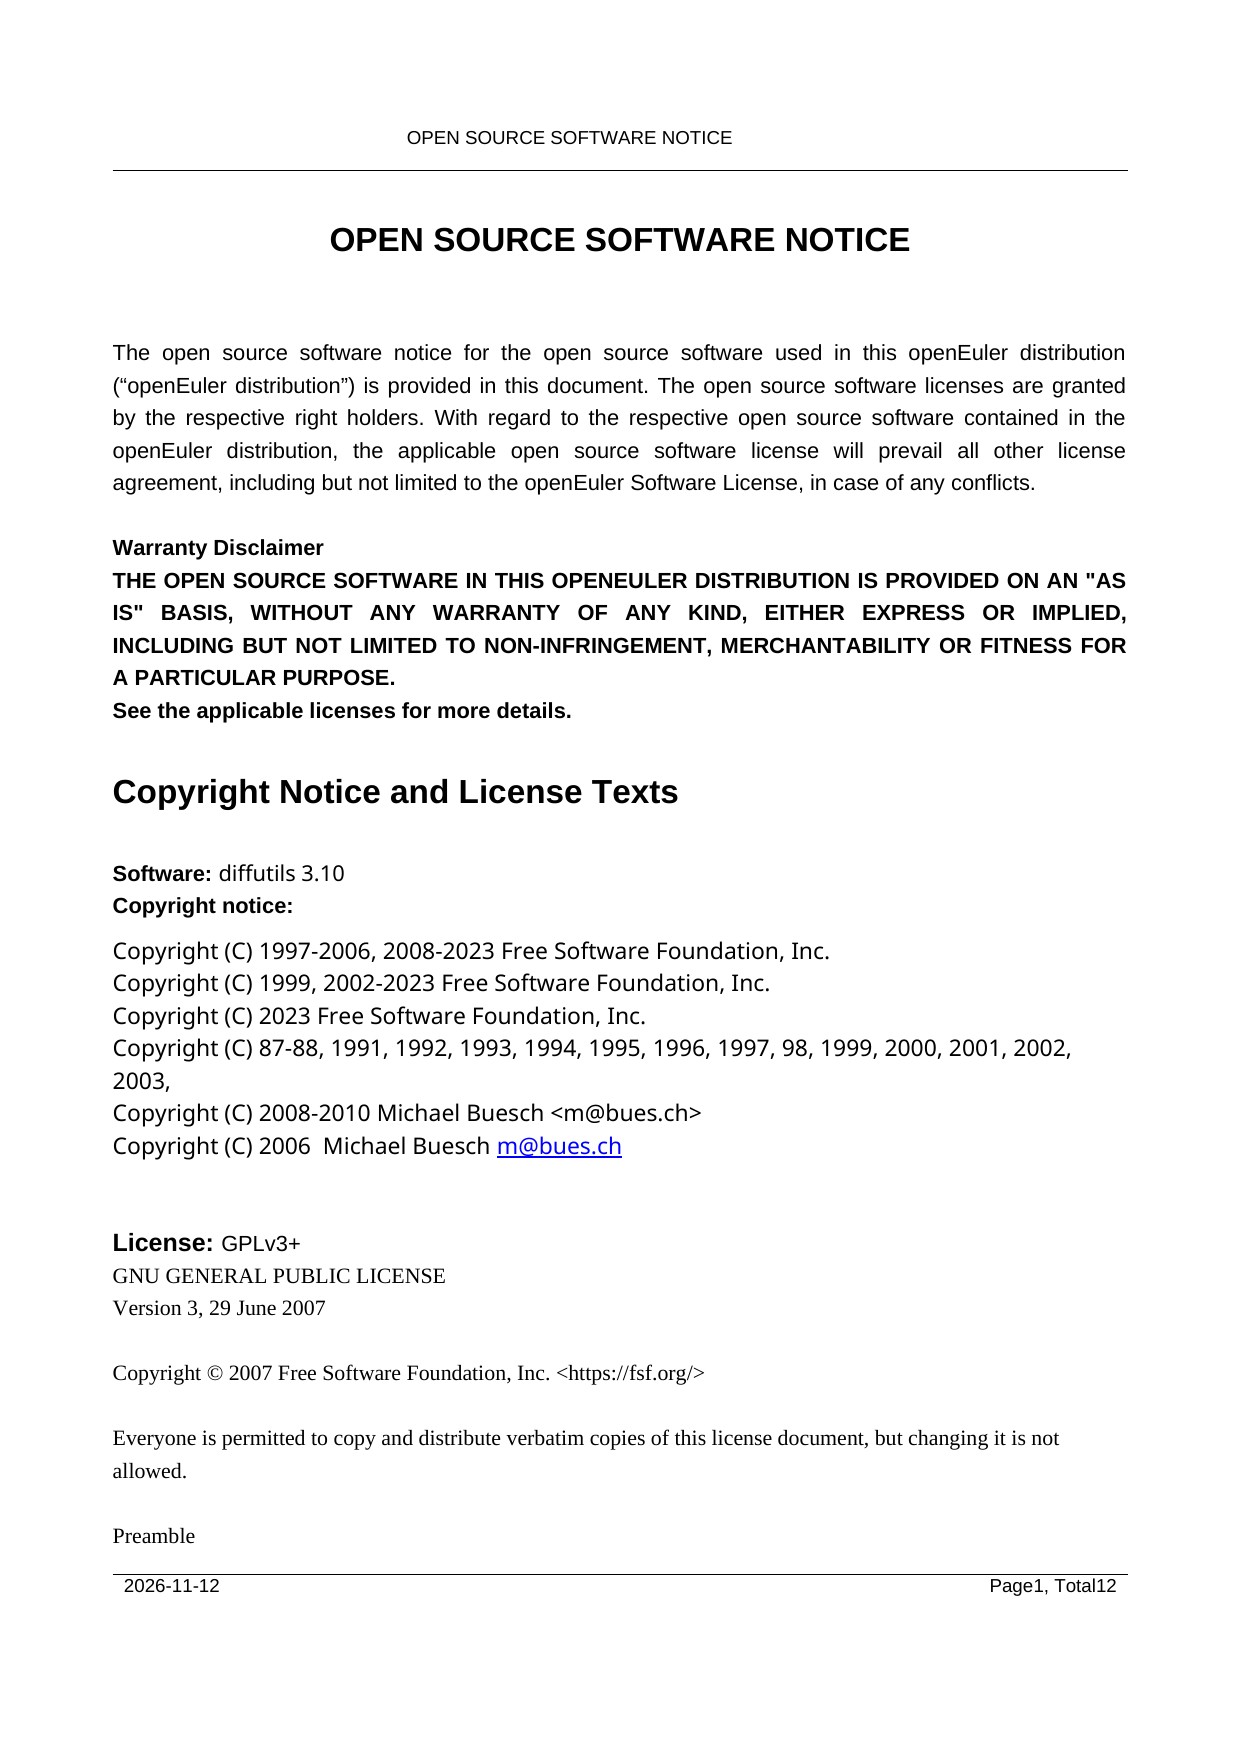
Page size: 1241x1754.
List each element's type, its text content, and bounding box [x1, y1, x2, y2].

text GNU GENERAL PUBLIC LICENSE [112, 1259, 1128, 1291]
text Warranty Disclaimer [112, 531, 1128, 564]
text License: GPLv3+ [112, 1226, 1128, 1259]
text Copyright (C) 1997-2006, 2008-2023 Free Software Foundation, Inc. Copyright (C) 1999, 2002-2023 Free Software Foundation, Inc. Copyright (C) 2023 Free Software Foundation, Inc. Copyright (C) 87-88, 1991, 1992, 1993, 1994, 1995, 1996, 1997, 98, 1999, 2000, 2001, 2002, 2003, [112, 934, 1128, 1096]
title Software: diffutils 3.10 [112, 856, 1128, 889]
text Copyright Notice and License Texts [112, 759, 1128, 824]
text Copyright © 2007 Free Software Foundation, Inc. <https://fsf.org/> [112, 1356, 1128, 1389]
text OPEN SOURCE SOFTWARE NOTICE [112, 206, 1128, 271]
text Version 3, 29 June 2007 [112, 1291, 1128, 1324]
text Everyone is permitted to copy and distribute verbatim copies of this license document, but changing it is not allowed. [112, 1421, 1128, 1486]
text Copyright (C) 2008-2010 Michael Buesch <m@bues.ch> [112, 1096, 1128, 1129]
text Copyright notice: [112, 889, 1128, 921]
text THE OPEN SOURCE SOFTWARE IN THIS OPENEULER DISTRIBUTION IS PROVIDED ON AN "AS IS" BASIS, WITHOUT ANY WARRANTY OF ANY KIND, EITHER EXPRESS OR IMPLIED, INCLUDING BUT NOT LIMITED TO NON-INFRINGEMENT, MERCHANTABILITY OR FITNESS FOR A PARTICULAR PURPOSE. See the applicable licenses for more details. [112, 564, 1128, 726]
text Preamble [112, 1519, 1128, 1551]
text The open source software notice for the open source software used in this openEuler distribution (“openEuler distribution”) is provided in this document. The open source software licenses are granted by the respective right holders. With regard to the respective open source software contained in the openEuler distribution, the applicable open source software license will prevail all other license agreement, including but not limited to the openEuler Software License, in case of any conflicts. [112, 336, 1128, 499]
text Copyright (C) 2006 Michael Buesch m@bues.ch [112, 1129, 1128, 1161]
